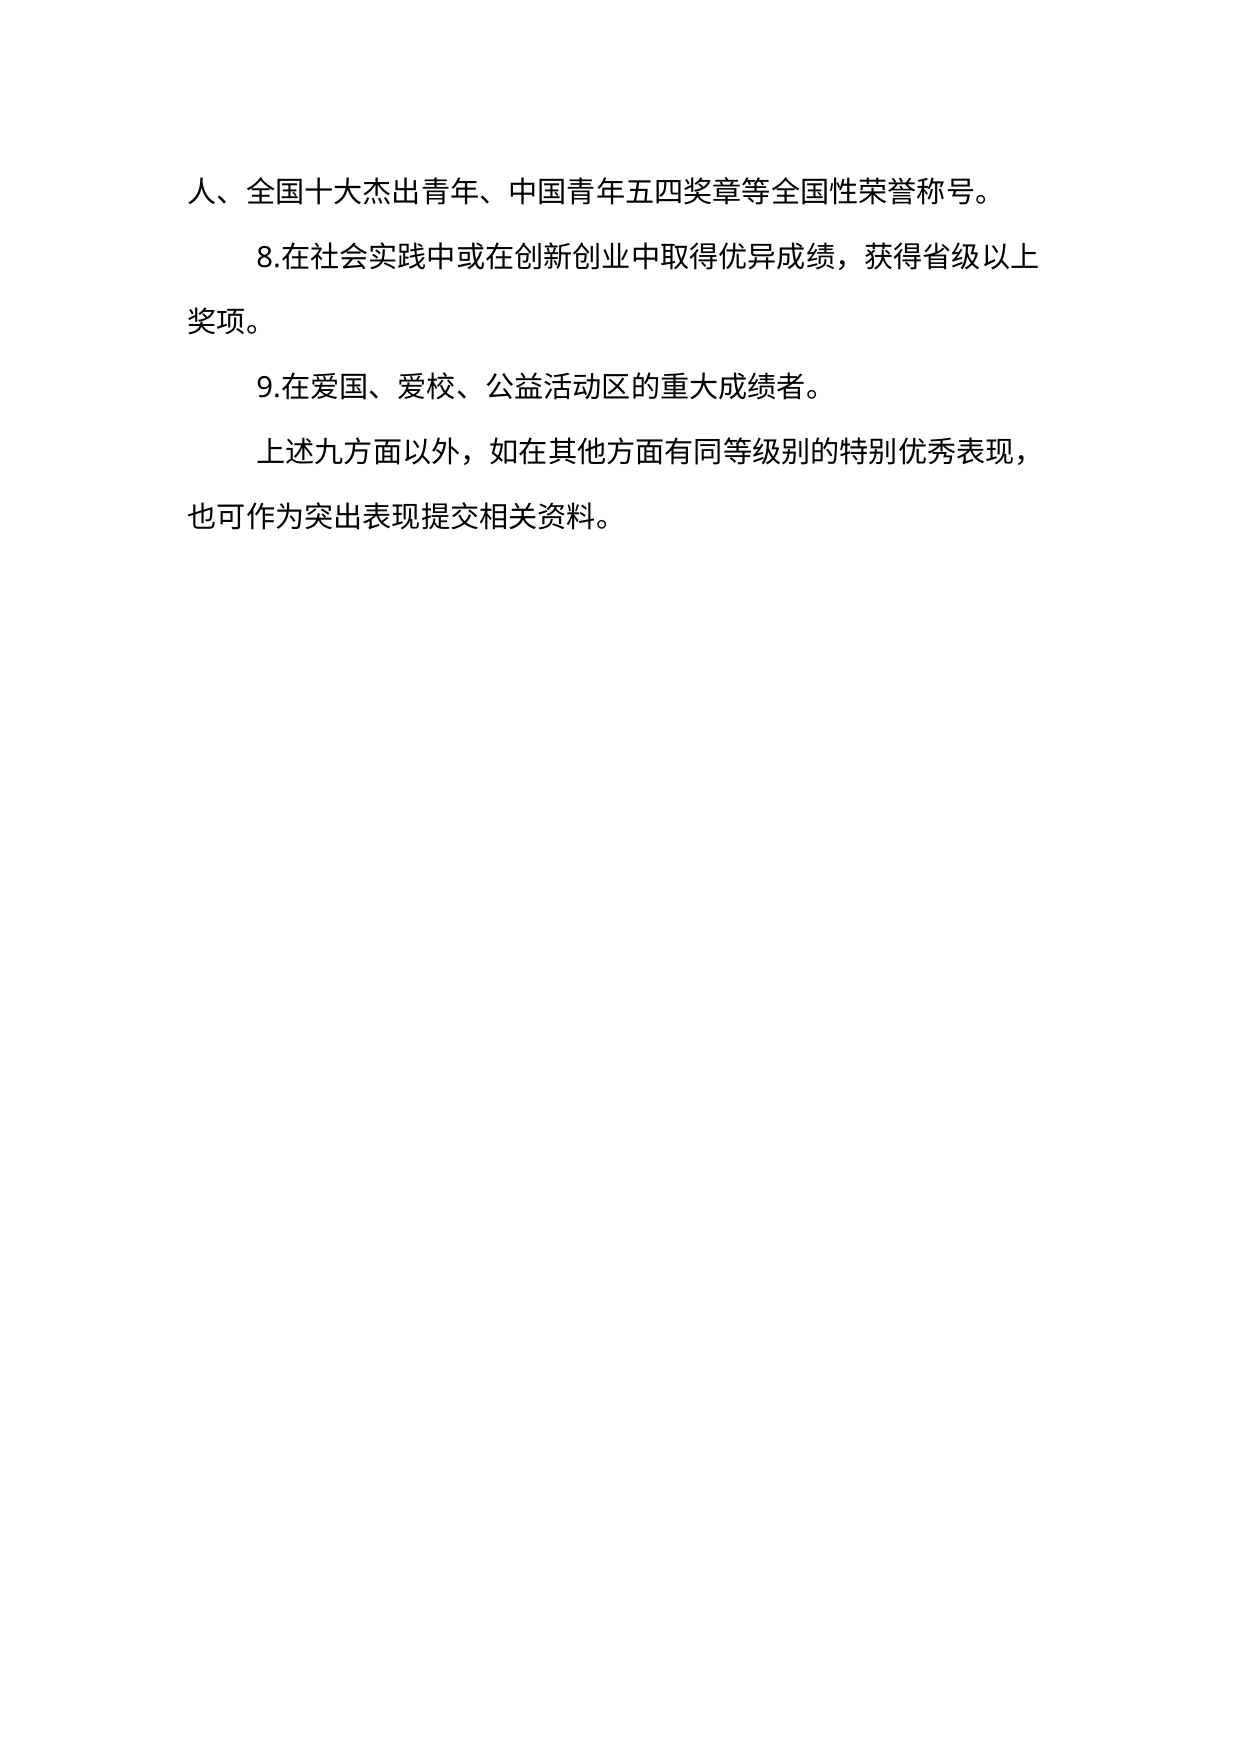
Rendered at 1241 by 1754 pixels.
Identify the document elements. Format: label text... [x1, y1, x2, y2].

text 8.在社会实践中或在创新创业中取得优异成绩，获得省级以上奖项。 [187, 223, 1053, 353]
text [187, 158, 1053, 223]
text 9.在爱国、爱校、公益活动区的重大成绩者。 [187, 353, 1053, 418]
text 上述九方面以外，如在其他方面有同等级别的特别优秀表现，也可作为突出表现提交相关资料。 [187, 418, 1053, 548]
